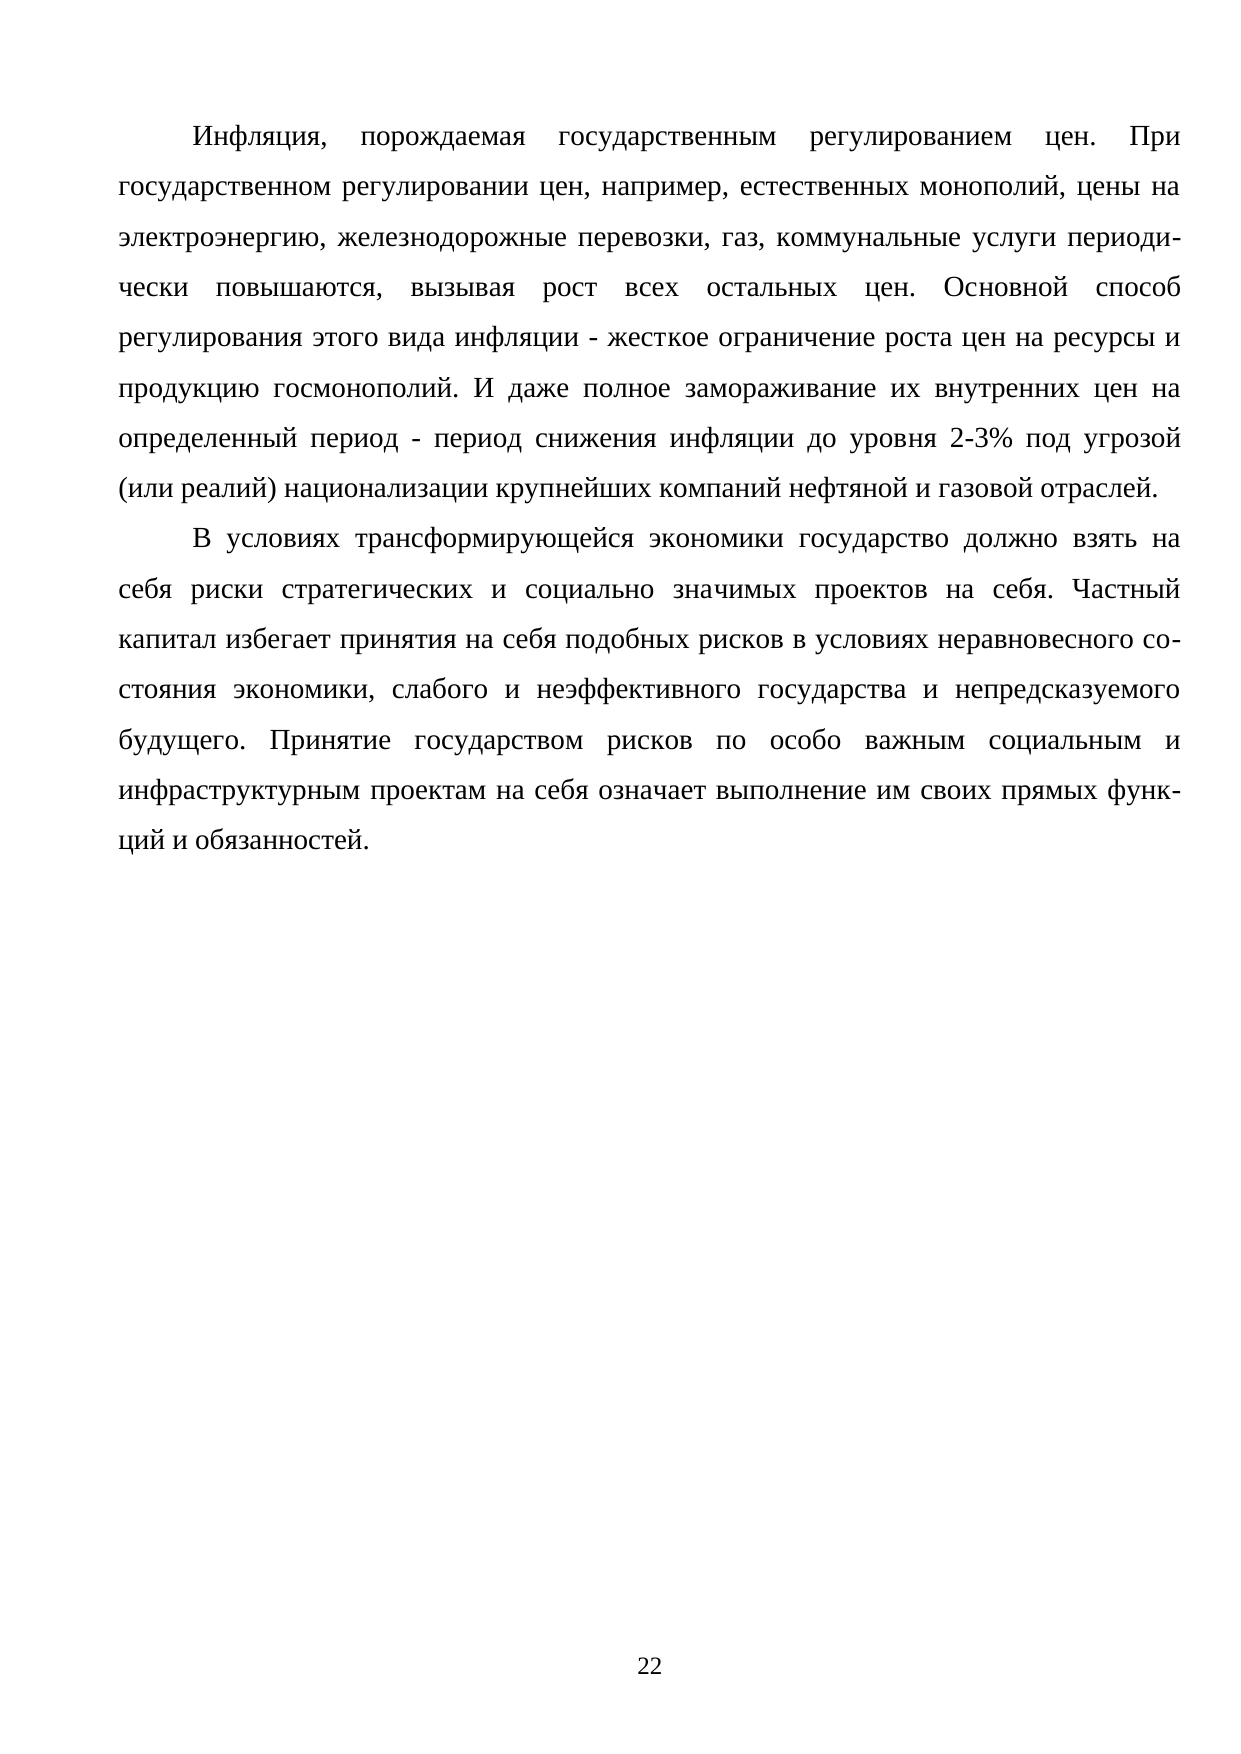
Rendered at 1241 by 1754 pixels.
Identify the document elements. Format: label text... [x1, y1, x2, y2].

subtitle В условиях трансформирующейся экономики государство должно взять на себя риски стратегических и социально значимых проектов на себя. Частный капитал избегает принятия на себя подобных рисков в условиях неравновесного состояния экономики, слабого и неэффективного государства и непредсказуемого будущего. Принятие государством рисков по особо важным социальным и инфраструктурным проектам на себя означает выполнение им своих прямых функций и обязанностей. [118, 521, 1181, 856]
subtitle Инфляция, порождаемая государственным регулированием цен. При государственном регулировании цен, например, естественных монополий, цены на электроэнергию, железнодорожные перевозки, газ, коммунальные услуги периодически повышаются, вызывая рост всех остальных цен. Основной способ регулирования этого вида инфляции - жесткое ограничение роста цен на ресурсы и продукцию госмонополий. И даже полное замораживание их внутренних цен на определенный период - период снижения инфляции до уровня 2-3% под угрозой (или реалий) национализации крупнейших компаний нефтяной и газовой отраслей. [118, 118, 1181, 504]
